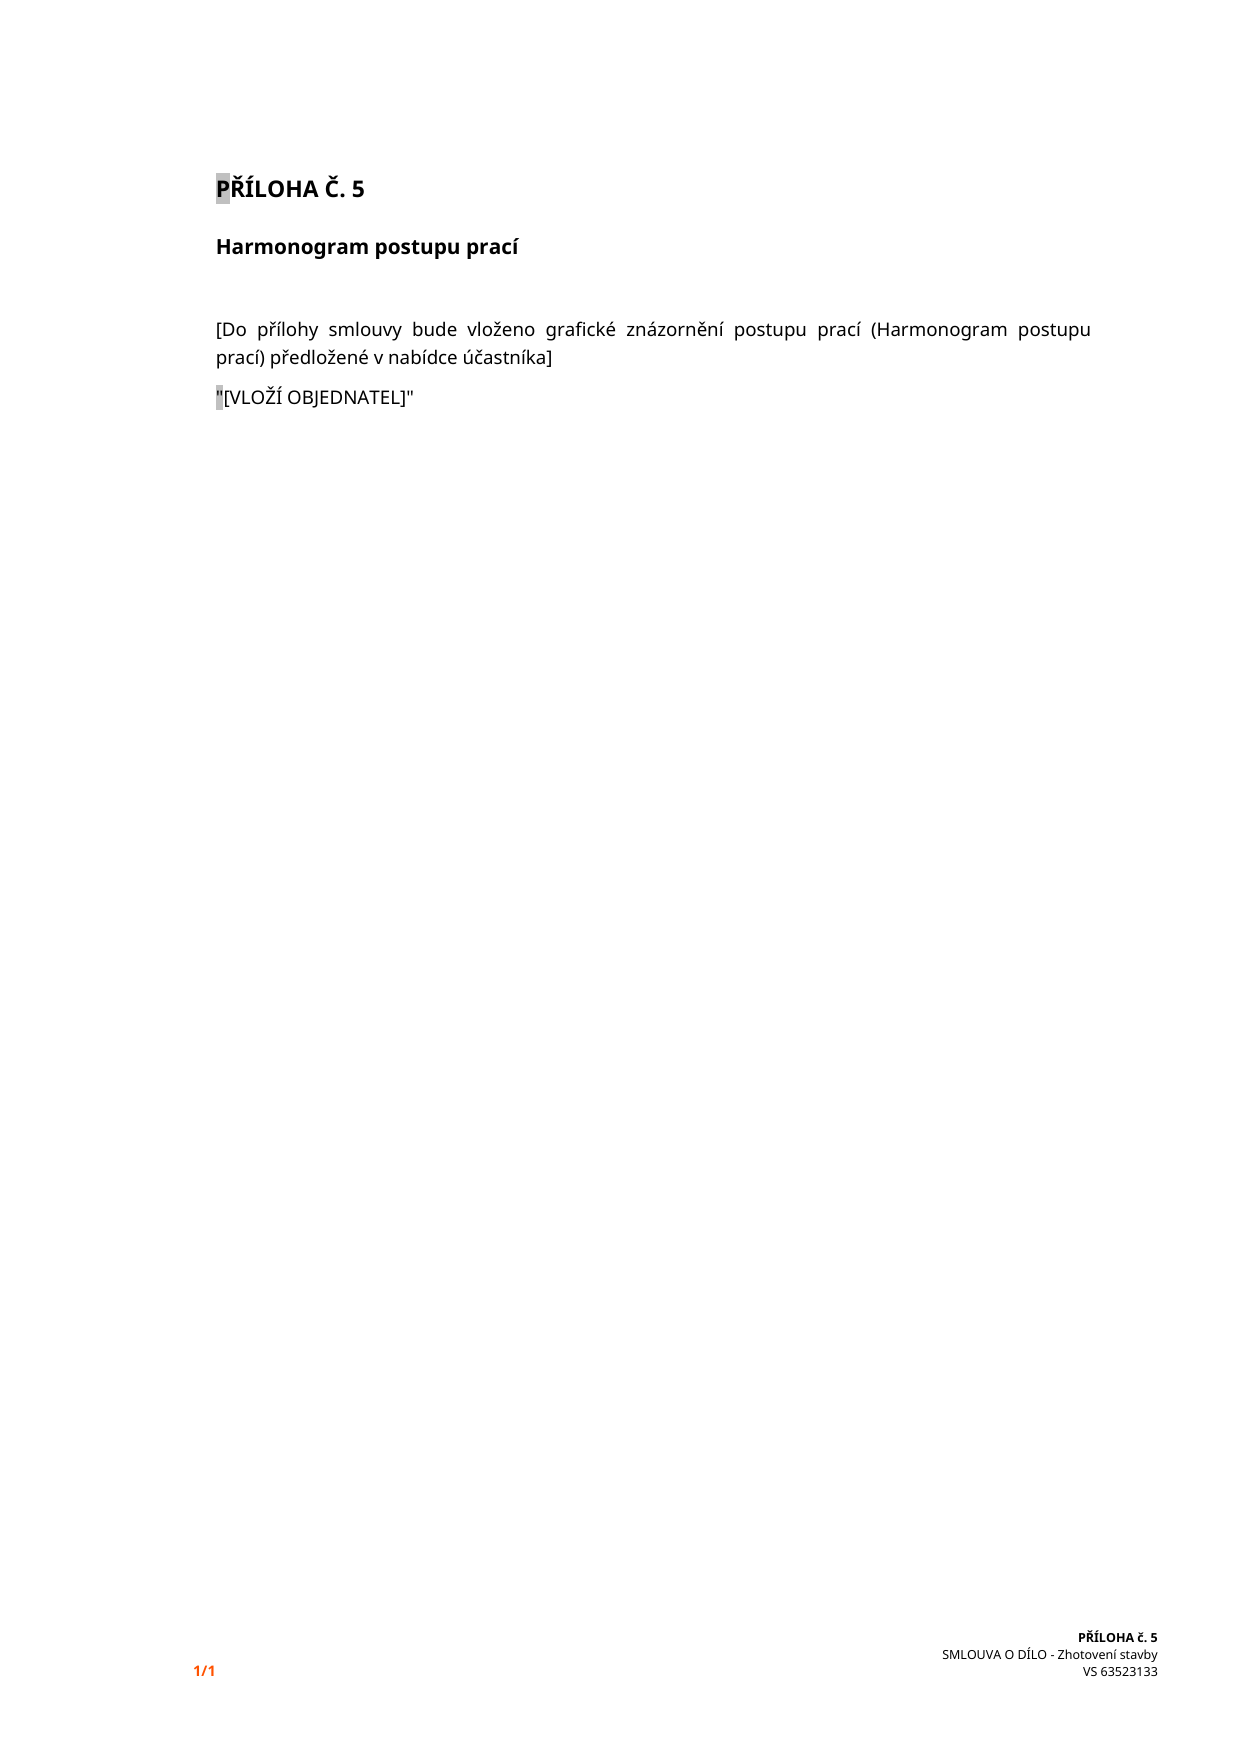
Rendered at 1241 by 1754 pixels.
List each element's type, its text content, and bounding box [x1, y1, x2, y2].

text Harmonogram postupu prací [216, 232, 1093, 260]
text [Do přílohy smlouvy bude vloženo grafické znázornění postupu prací (Harmonogram postupu prací) předložené v nabídce účastníka] [216, 316, 1093, 370]
text Příloha č. 5 [216, 172, 1093, 204]
